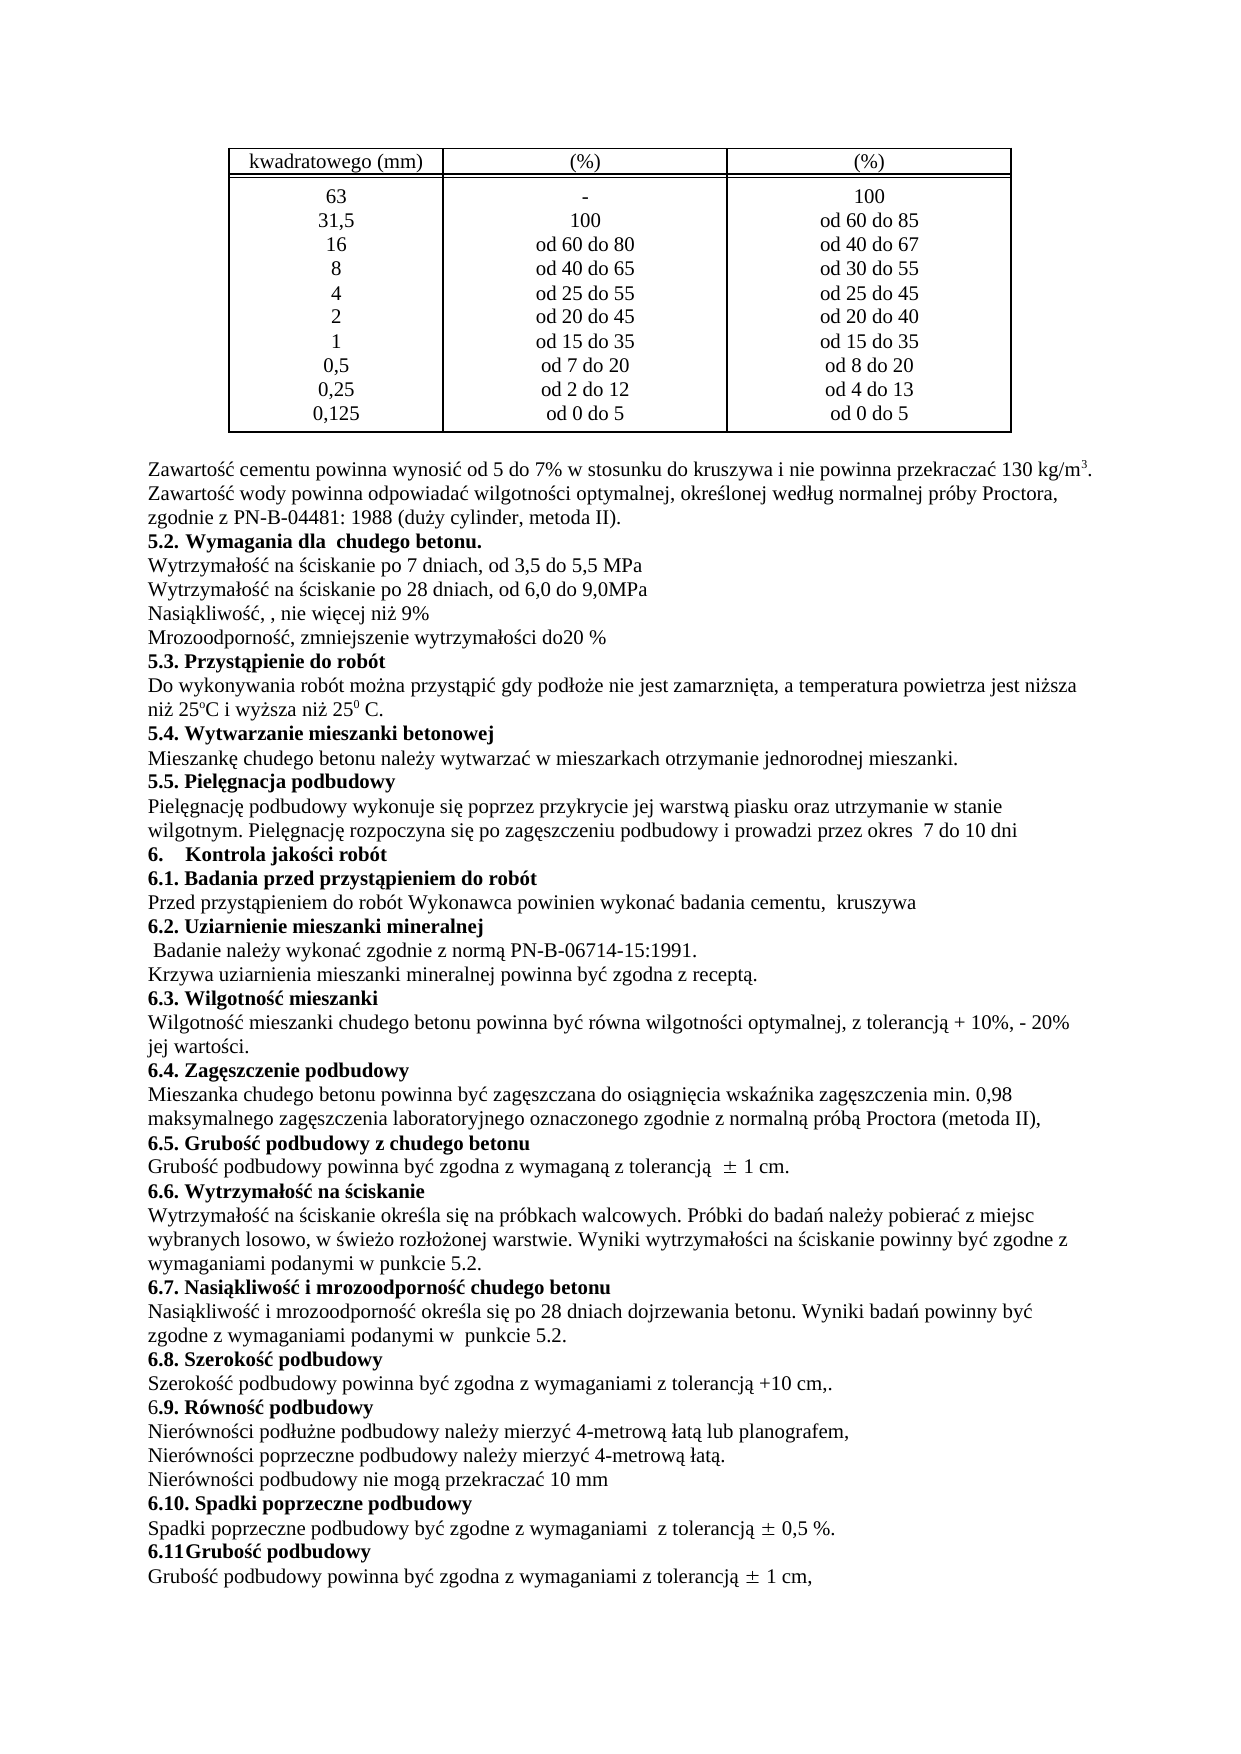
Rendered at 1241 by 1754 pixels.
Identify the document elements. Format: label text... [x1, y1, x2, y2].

list Mrozoodporność, zmniejszenie wytrzymałości do20 % [148, 625, 1093, 649]
subtitle 5.5. Pielęgnacja podbudowy [148, 769, 1093, 793]
list 6.2. Uziarnienie mieszanki mineralnej [148, 914, 1093, 938]
list Spadki poprzeczne podbudowy być zgodne z wymaganiami z tolerancją 0,5 %. [148, 1515, 1094, 1539]
list Nierówności podbudowy nie mogą przekraczać 10 mm [148, 1467, 1094, 1491]
list Grubość podbudowy powinna być zgodna z wymaganiami z tolerancją , [148, 1563, 1094, 1588]
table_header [230, 149, 442, 173]
list Mieszanka chudego betonu powinna być zagęszczana do osiągnięcia wskaźnika zagęszczenia min. 0,98 maksymalnego zagęszczenia laboratoryjnego oznaczonego zgodnie z normalną próbą Proctora (metoda II), [148, 1082, 1093, 1130]
list Nasiąkliwość i mrozoodporność określa się po 28 dniach dojrzewania betonu. Wyniki badań powinny być zgodne z wymaganiami podanymi w punkcie 5.2. [148, 1299, 1093, 1347]
list Nasiąkliwość, , nie więcej niż 9% [148, 601, 1093, 625]
list 6.3. Wilgotność mieszanki [148, 986, 1093, 1010]
list Grubość podbudowy powinna być zgodna z wymaganą z tolerancją . [148, 1154, 1093, 1178]
text 6.8. Szerokość podbudowy [148, 1347, 1094, 1371]
list Zawartość cementu powinna wynosić od 5 do 7% w stosunku do kruszywa i nie powinna przekraczać 130 kg/m3. [148, 457, 1093, 481]
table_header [728, 149, 1010, 173]
list 6.7. Nasiąkliwość i mrozoodporność chudego betonu [148, 1275, 1093, 1299]
text 6.10. Spadki poprzeczne podbudowy [148, 1491, 1094, 1515]
list Szerokość podbudowy powinna być zgodna z wymaganiami z tolerancją +,. [148, 1371, 1094, 1395]
list Grubość podbudowy [148, 1539, 1094, 1563]
list 6.9. Równość podbudowy [148, 1395, 1093, 1419]
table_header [444, 149, 726, 173]
list 6.5. Grubość podbudowy z chudego betonu [148, 1130, 1093, 1154]
list Krzywa uziarnienia mieszanki mineralnej powinna być zgodna z receptą. [148, 962, 1093, 986]
text Do wykonywania robót można przystąpić gdy podłoże nie jest zamarznięta, a temperatura powietrza jest niższa niż 25oC i wyższa niż 250 C. [148, 673, 1093, 721]
list Wytrzymałość na ściskanie określa się na próbkach walcowych. Próbki do badań należy pobierać z miejsc wybranych losowo, w świeżo rozłożonej warstwie. Wyniki wytrzymałości na ściskanie powinny być zgodne z wymaganiami podanymi w punkcie 5.2. [148, 1203, 1093, 1275]
list 5.3. Przystąpienie do robót [148, 649, 1093, 673]
table_cell 63 31,5 16 8 4 2 1 0,5 0,25 0,125 [230, 178, 442, 431]
text Przed przystąpieniem do robót Wykonawca powinien wykonać badania cementu, kruszywa [148, 890, 1093, 914]
list 6.6. Wytrzymałość na ściskanie [148, 1178, 1093, 1203]
list Wytrzymałość na ściskanie po 28 dniach, od 6,0 do 9,0MPa [148, 577, 1093, 601]
list Wytrzymałość na ściskanie po 7 dniach, od 3,5 do 5,5 MPa [148, 553, 1093, 577]
subtitle 6.1. Badania przed przystąpieniem do robót [148, 866, 1093, 890]
subtitle 5.4. Wytwarzanie mieszanki betonowej [148, 721, 1093, 745]
table_cell - 100 od 60 do 80 od 40 do 65 od 25 do 55 od 20 do 45 od 15 do 35 od 7 do 20 od 2 do 12 od 0 do 5 [444, 178, 726, 431]
list Badanie należy wykonać zgodnie z normą PN-B-06714-15:1991. [148, 938, 1093, 962]
list 6.4. Zagęszczenie podbudowy [148, 1058, 1093, 1082]
text Pielęgnację podbudowy wykonuje się poprzez przykrycie jej warstwą piasku oraz utrzymanie w stanie wilgotnym. Pielęgnację rozpoczyna się po zagęszczeniu podbudowy i prowadzi przez okres 7 do 10 dni [148, 793, 1093, 842]
text Mieszankę chudego betonu należy wytwarzać w mieszarkach otrzymanie jednorodnej mieszanki. [148, 745, 1093, 769]
list Zawartość wody powinna odpowiadać wilgotności optymalnej, określonej według normalnej próby Proctora, zgodnie z PN-B-04481: 1988 (duży cylinder, metoda II). [148, 481, 1093, 529]
list Nierówności podłużne podbudowy należy mierzyć 4-metrową łatą lub planografem, Nierówności poprzeczne podbudowy należy mierzyć 4-metrową łatą. [148, 1419, 1094, 1467]
list Kontrola jakości robót [148, 842, 1093, 866]
table_cell 100 od 60 do 85 od 40 do 67 od 30 do 55 od 25 do 45 od 20 do 40 od 15 do 35 od 8 do 20 od 4 do 13 od 0 do 5 [728, 178, 1010, 431]
list Wilgotność mieszanki chudego betonu powinna być równa wilgotności optymalnej, z tolerancją + 10%, - 20% jej wartości. [148, 1010, 1093, 1058]
subtitle Wymagania dla chudego betonu. [148, 529, 1093, 553]
